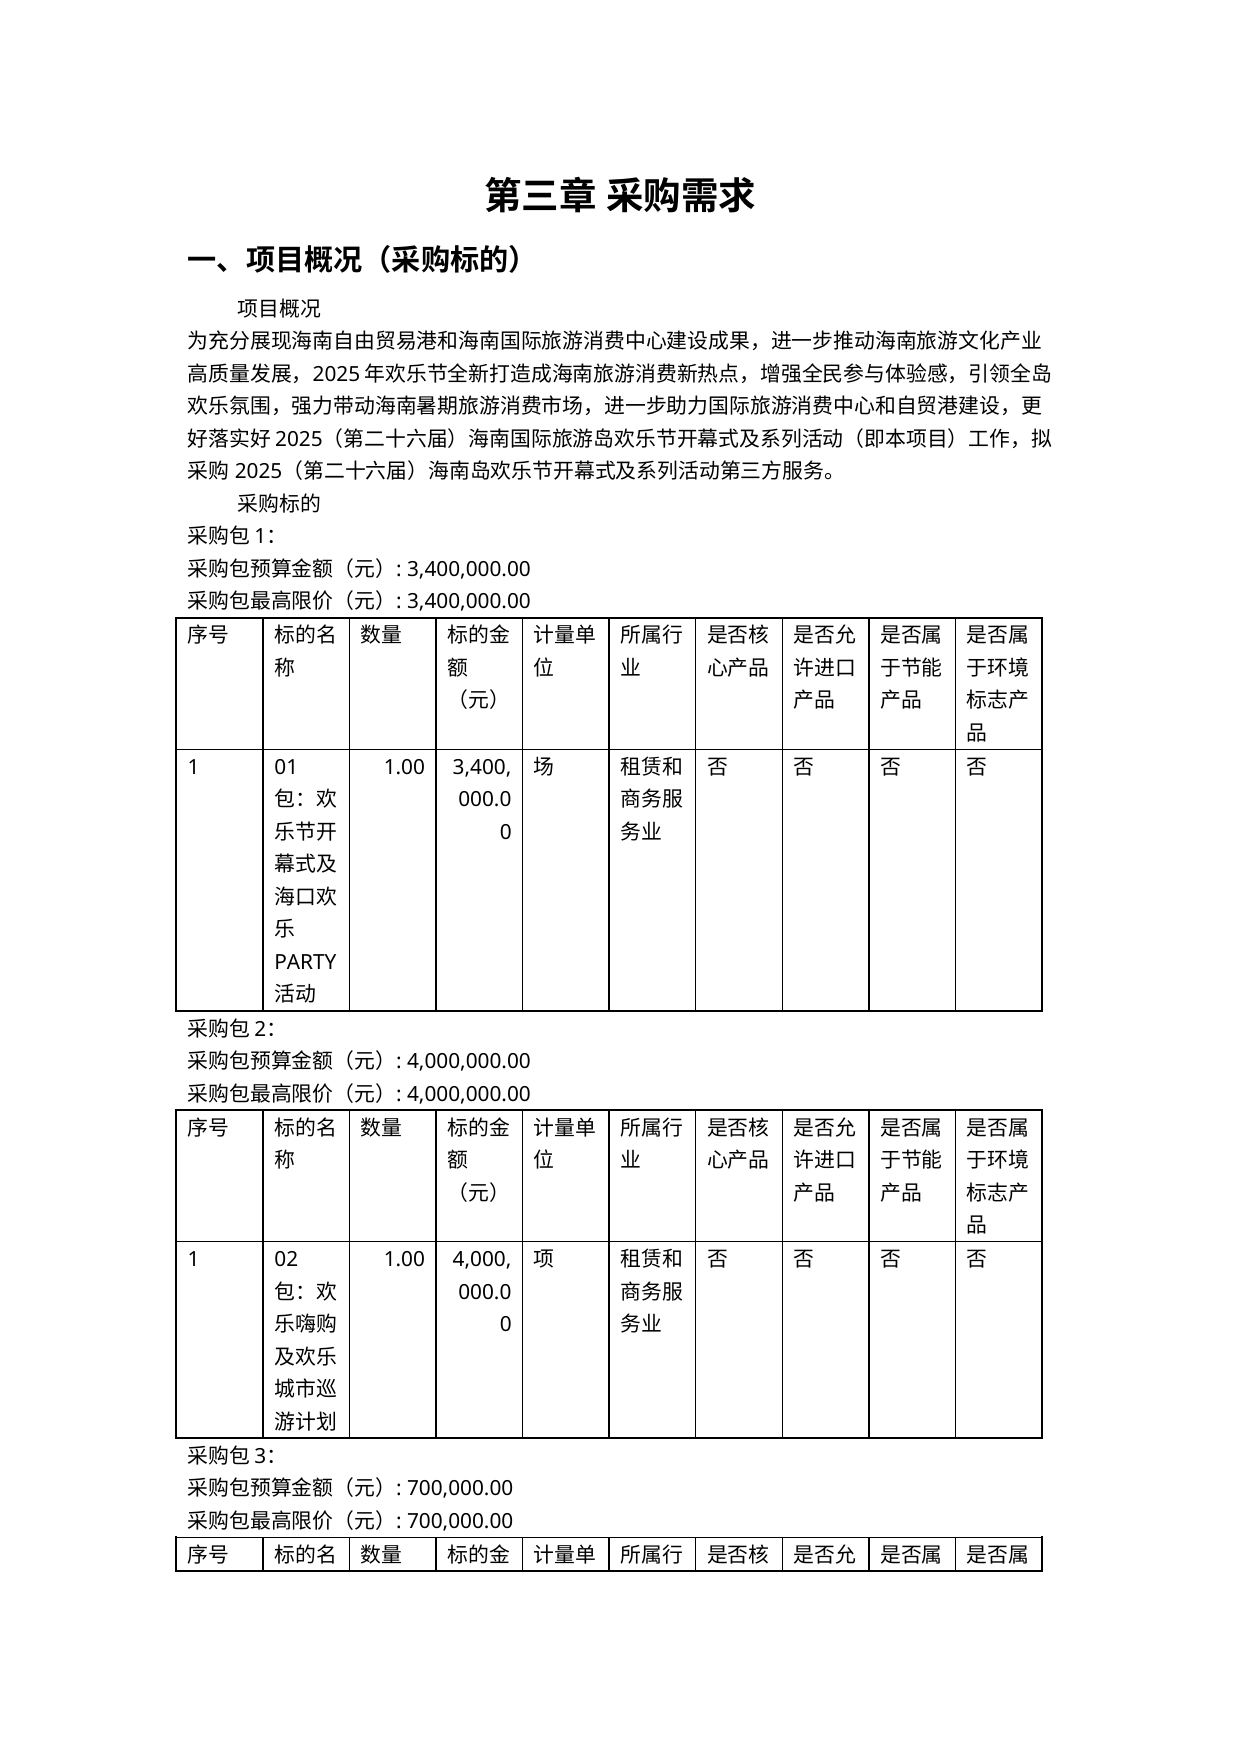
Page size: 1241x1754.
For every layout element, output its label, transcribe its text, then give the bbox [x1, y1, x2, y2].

table_cell 1 [177, 1242, 262, 1437]
table_cell 否 [783, 1242, 868, 1437]
table_header 所属行业 [610, 1111, 695, 1241]
table_header 序号 [177, 619, 262, 748]
table_header 数量 [350, 1111, 435, 1241]
text 采购包预算金额（元）: 3,400,000.00 [187, 552, 1053, 584]
text 采购包2： [187, 1012, 1053, 1044]
table_header 标的名称 [264, 1111, 349, 1241]
table_header 是否允许进口产品 [783, 1111, 868, 1241]
table_header 是否属于环境标志产品 [956, 1538, 1041, 1570]
table_cell 场 [523, 750, 608, 1010]
table_header 是否属于环境标志产品 [956, 619, 1041, 748]
table_cell 02包：欢乐嗨购及欢乐城市巡游计划 [264, 1242, 349, 1437]
text 采购包1： [187, 519, 1053, 552]
table_cell 否 [956, 1242, 1041, 1437]
table_header 计量单位 [523, 1111, 608, 1241]
table_header 是否核心产品 [696, 619, 782, 748]
text 采购包最高限价（元）: 4,000,000.00 [187, 1077, 1053, 1109]
table_header 是否允许进口产品 [783, 1538, 868, 1570]
table_cell 3,400,000.00 [437, 750, 522, 1010]
table_header 是否属于环境标志产品 [956, 1111, 1041, 1241]
table_cell 01包：欢乐节开幕式及海口欢乐PARTY活动 [264, 750, 349, 1010]
text 为充分展现海南自由贸易港和海南国际旅游消费中心建设成果，进一步推动海南旅游文化产业高质量发展，2025年欢乐节全新打造成海南旅游消费新热点，增强全民参与体验感，引领全岛欢乐氛围，强力带动海南暑期旅游消费市场，进一步助力国际旅游消费中心和自贸港建设，更好落实好2025（第二十六届）海南国际旅游岛欢乐节开幕式及系列活动（即本项目）工作，拟采购 2025（第二十六届）海南岛欢乐节开幕式及系列活动第三方服务。 [187, 324, 1053, 487]
table_header 标的金额 （元） [437, 1111, 522, 1241]
table_header 标的名称 [264, 619, 349, 748]
text 第三章 采购需求 [187, 162, 1053, 227]
table_header 数量 [350, 619, 435, 748]
table_header 计量单位 [523, 1538, 608, 1570]
table_cell 否 [783, 750, 868, 1010]
table_header 所属行业 [610, 619, 695, 748]
table_header 标的金额 （元） [437, 619, 522, 748]
table_header 计量单位 [523, 619, 608, 748]
table_cell 1.00 [350, 750, 435, 1010]
text 采购包最高限价（元）: 700,000.00 [187, 1504, 1053, 1536]
table_cell 1 [177, 750, 262, 1010]
table_header 是否核心产品 [696, 1538, 782, 1570]
table_cell 项 [523, 1242, 608, 1437]
table_header 标的金额 （元） [437, 1538, 522, 1570]
table_header 是否核心产品 [696, 1111, 782, 1241]
table_header 数量 [350, 1538, 435, 1570]
table_cell 租赁和商务服务业 [610, 750, 695, 1010]
text 一、项目概况（采购标的） [187, 227, 1053, 292]
table_header 所属行业 [610, 1538, 695, 1570]
table_cell 1.00 [350, 1242, 435, 1437]
table_cell 租赁和商务服务业 [610, 1242, 695, 1437]
table_header 是否属于节能产品 [870, 1111, 955, 1241]
text 采购包最高限价（元）: 3,400,000.00 [187, 584, 1053, 617]
table_cell 否 [696, 750, 782, 1010]
table_cell 否 [696, 1242, 782, 1437]
table_header 是否属于节能产品 [870, 1538, 955, 1570]
table_cell 否 [956, 750, 1041, 1010]
table_cell 4,000,000.00 [437, 1242, 522, 1437]
text 采购包预算金额（元）: 700,000.00 [187, 1471, 1053, 1504]
table_header 是否属于节能产品 [870, 619, 955, 748]
text 项目概况 [187, 292, 1053, 324]
table_header 标的名称 [264, 1538, 349, 1570]
text 采购包3： [187, 1439, 1053, 1471]
table_header 序号 [177, 1111, 262, 1241]
table_cell 否 [870, 1242, 955, 1437]
table_cell 否 [870, 750, 955, 1010]
table_header 序号 [177, 1538, 262, 1570]
table_header 是否允许进口产品 [783, 619, 868, 748]
text 采购标的 [187, 487, 1053, 519]
text 采购包预算金额（元）: 4,000,000.00 [187, 1044, 1053, 1077]
